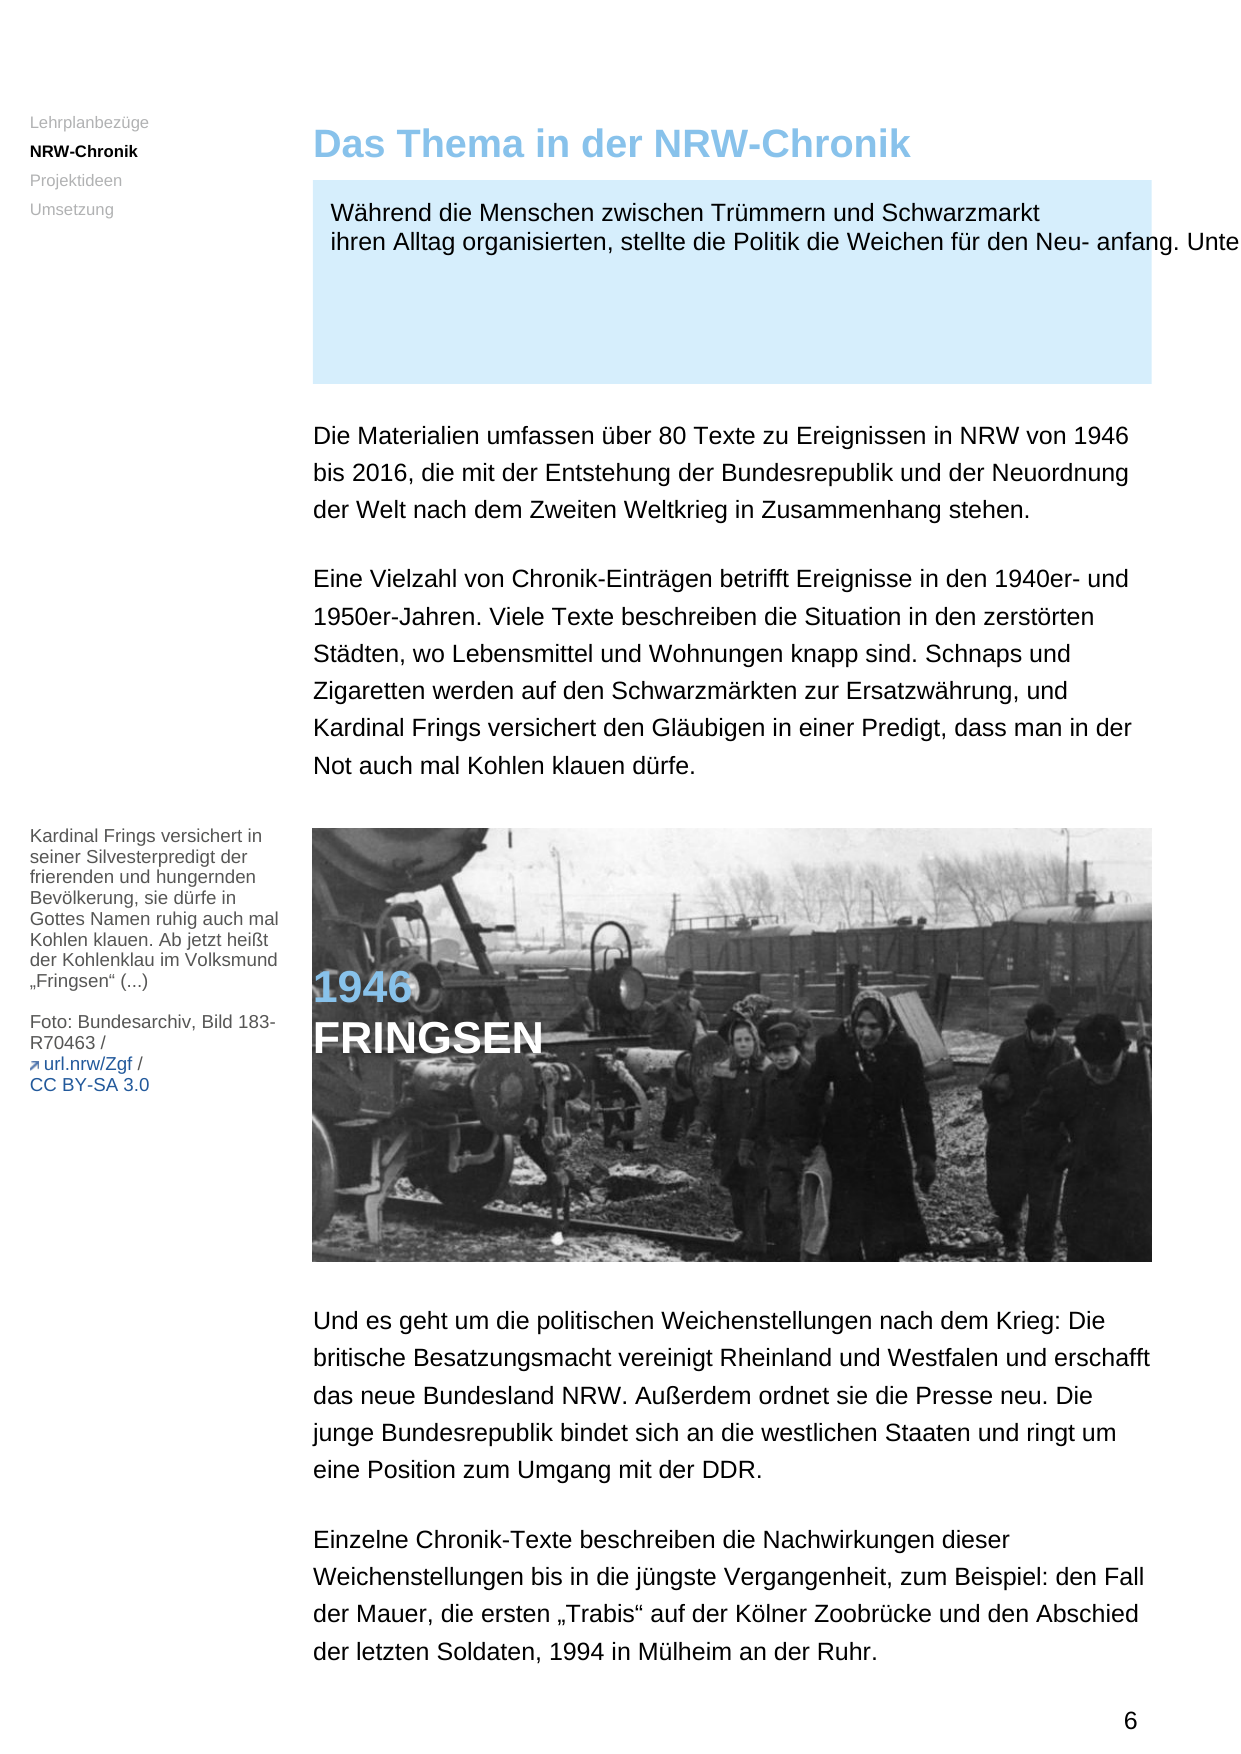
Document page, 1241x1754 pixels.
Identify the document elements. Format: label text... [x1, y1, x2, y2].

text Foto: Bundesarchiv, Bild 183- [29, 1011, 1203, 1032]
text R70463 / [29, 1032, 1203, 1053]
picture [312, 1095, 1152, 1262]
text Eine Vielzahl von Chronik-Einträgen betrifft Ereignisse in den 1940er- und 1950er-Jahren. Viele Texte beschreiben die Situation in den zerstörten Städten, wo Lebensmittel und Wohnungen knapp sind. Schnaps und Zigaretten werden auf den Schwarzmärkten zur Ersatzwährung, und Kardinal Frings versichert den Gläubigen in einer Predigt, dass man in der Not auch mal Kohlen klauen dürfe. [313, 564, 1133, 779]
picture [312, 991, 1152, 1011]
text Kardinal Frings versichert in seiner Silvesterpredigt der frierenden und hungernden Bevölkerung, sie dürfe in Gottes Namen ruhig auch mal Kohlen klauen. Ab jetzt heißt der Kohlenklau im Volksmund [29, 826, 280, 971]
text Einzelne Chronik-Texte beschreiben die Nachwirkungen dieser Weichenstellungen bis in die jüngste Vergangenheit, zum Beispiel: den Fall der Mauer, die ersten „Trabis“ auf der Kölner Zoobrücke und den Abschied der letzten Soldaten, 1994 in Mülheim an der Ruhr. [313, 1524, 1151, 1665]
subtitle Das Thema in der NRW-Chronik [313, 121, 1203, 166]
text Und es geht um die politischen Weichenstellungen nach dem Krieg: Die britische Besatzungsmacht vereinigt Rheinland und Westfalen und erschafft das neue Bundesland NRW. Außerdem ordnet sie die Presse neu. Die junge Bundesrepublik bindet sich an die westlichen Staaten und ringt um eine Position zum Umgang mit der DDR. [313, 1306, 1153, 1484]
text „Fringsen“ (...) [29, 971, 1203, 991]
picture [30, 1061, 39, 1071]
text url.nrw/Zgf / [44, 1053, 1203, 1074]
text Lehrplanbezüge NRW-Chronik Projektideen Umsetzung [29, 113, 149, 218]
picture [395, 991, 404, 998]
text Die Materialien umfassen über 80 Texte zu Ereignissen in NRW von 1946 bis 2016, die mit der Entstehung der Bundesrepublik und der Neuordnung der Welt nach dem Zweiten Weltkrieg in Zusammenhang stehen. [313, 421, 1130, 524]
text CC BY-SA 3.0 [29, 1074, 1203, 1095]
picture [312, 828, 1152, 971]
